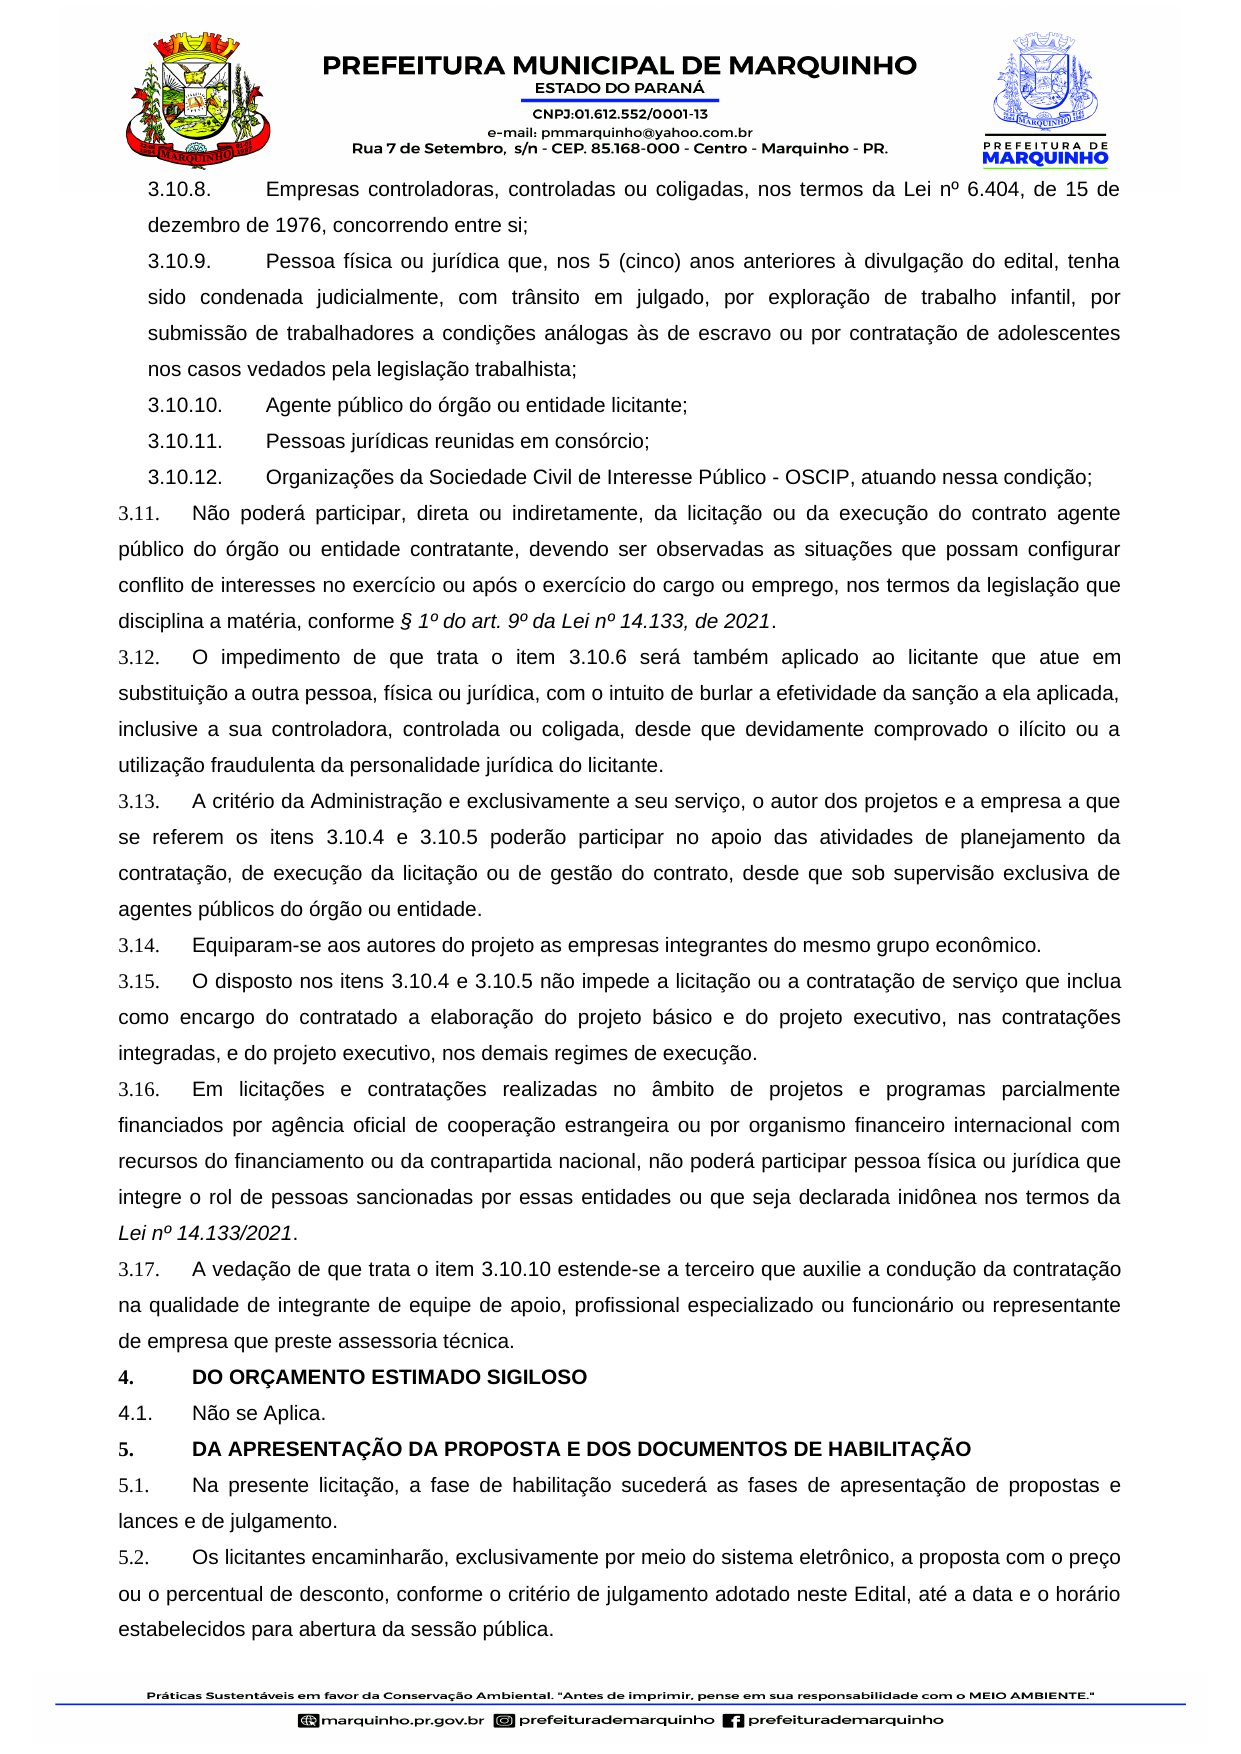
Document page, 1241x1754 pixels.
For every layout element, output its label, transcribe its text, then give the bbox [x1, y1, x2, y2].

text Na presente licitação, a fase de habilitação sucederá as fases de apresentação de propostas e lances e de julgamento. [118, 1473, 1122, 1533]
text Agente público do órgão ou entidade licitante; [148, 393, 1122, 417]
text A critério da Administração e exclusivamente a seu serviço, o autor dos projetos e a empresa a que se referem os itens 3.10.4 e 3.10.5 poderão participar no apoio das atividades de planejamento da contratação, de execução da licitação ou de gestão do contrato, desde que sob supervisão exclusiva de agentes públicos do órgão ou entidade. [118, 788, 1122, 921]
text O impedimento de que trata o item 3.10.6 será também aplicado ao licitante que atue em substituição a outra pessoa, física ou jurídica, com o intuito de burlar a efetividade da sanção a ela aplicada, inclusive a sua controladora, controlada ou coligada, desde que devidamente comprovado o ilícito ou a utilização fraudulenta da personalidade jurídica do licitante. [118, 644, 1122, 777]
text A vedação de que trata o item 3.10.10 estende-se a terceiro que auxilie a condução da contratação na qualidade de integrante de equipe de apoio, profissional especializado ou funcionário ou representante de empresa que preste assessoria técnica. [118, 1257, 1122, 1353]
list Organizações da Sociedade Civil de Interesse Público - OSCIP, atuando nessa condição; [148, 465, 1122, 489]
text Empresas controladoras, controladas ou coligadas, nos termos da Lei nº 6.404, de 15 de dezembro de 1976, concorrendo entre si; [148, 177, 1122, 237]
text O disposto nos itens 3.10.4 e 3.10.5 não impede a licitação ou a contratação de serviço que inclua como encargo do contratado a elaboração do projeto básico e do projeto executivo, nas contratações integradas, e do projeto executivo, nos demais regimes de execução. [118, 969, 1122, 1065]
text Os licitantes encaminharão, exclusivamente por meio do sistema eletrônico, a proposta com o preço ou o percentual de desconto, conforme o critério de julgamento adotado neste Edital, até a data e o horário estabelecidos para abertura da sessão pública. [118, 1545, 1122, 1641]
text DO ORÇAMENTO ESTIMADO SIGILOSO [118, 1365, 1122, 1389]
list Pessoas jurídicas reunidas em consórcio; [148, 429, 1122, 453]
text Pessoa física ou jurídica que, nos 5 (cinco) anos anteriores à divulgação do edital, tenha sido condenada judicialmente, com trânsito em julgado, por exploração de trabalho infantil, por submissão de trabalhadores a condições análogas às de escravo ou por contratação de adolescentes nos casos vedados pela legislação trabalhista; [148, 249, 1122, 381]
text Em licitações e contratações realizadas no âmbito de projetos e programas parcialmente financiados por agência oficial de cooperação estrangeira ou por organismo financeiro internacional com recursos do financiamento ou da contrapartida nacional, não poderá participar pessoa física ou jurídica que integre o rol de pessoas sancionadas por essas entidades ou que seja declarada inidônea nos termos da Lei nº 14.133/2021. [118, 1077, 1122, 1245]
text Equiparam-se aos autores do projeto as empresas integrantes do mesmo grupo econômico. [118, 932, 1122, 957]
text DA APRESENTAÇÃO DA PROPOSTA E DOS DOCUMENTOS DE HABILITAÇÃO [118, 1437, 1122, 1461]
picture [59, 6, 1180, 192]
text Não poderá participar, direta ou indiretamente, da licitação ou da execução do contrato agente público do órgão ou entidade contratante, devendo ser observadas as situações que possam configurar conflito de interesses no exercício ou após o exercício do cargo ou emprego, nos termos da legislação que disciplina a matéria, conforme § 1º do art. 9º da Lei nº 14.133, de 2021. [118, 501, 1122, 633]
text Não se Aplica. [118, 1401, 1122, 1425]
picture [31, 1667, 1210, 1750]
